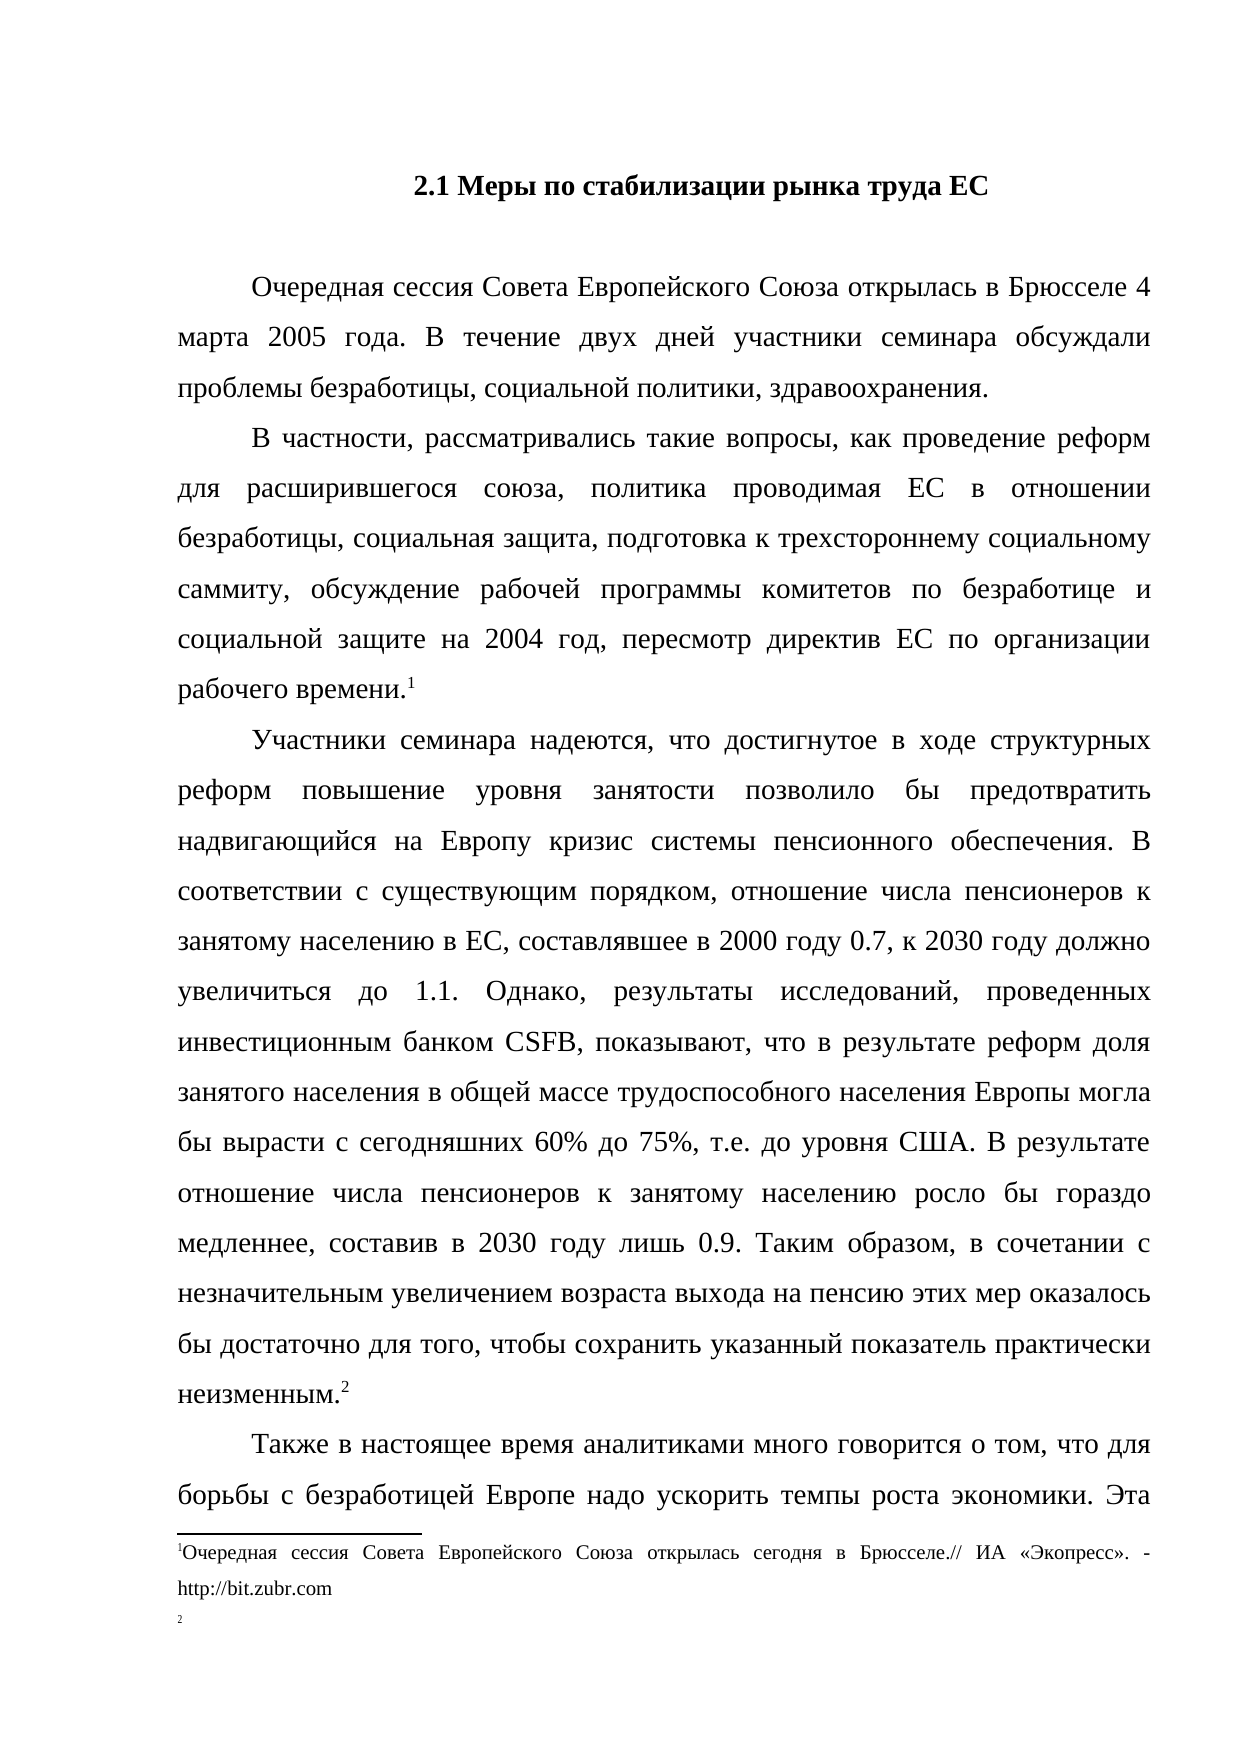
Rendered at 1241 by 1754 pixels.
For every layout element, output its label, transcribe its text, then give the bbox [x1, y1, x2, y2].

text Очередная сессия Совета Европейского Союза открылась в Брюсселе 4 марта 2005 года. В течение двух дней участники семинара обсуждали проблемы безработицы, социальной политики, здравоохранения. [177, 269, 1152, 403]
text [177, 1426, 1152, 1510]
text В частности, рассматривались такие вопросы, как проведение реформ для расширившегося союза, политика проводимая ЕС в отношении безработицы, социальная защита, подготовка к трехстороннему социальному саммиту, обсуждение рабочей программы комитетов по безработице и социальной защите на 2004 год, пересмотр директив ЕС по организации рабочего времени. [177, 420, 1152, 705]
text Участники семинара надеются, что достигнутое в ходе структурных реформ повышение уровня занятости позволило бы предотвратить надвигающийся на Европу кризис системы пенсионного обеспечения. В соответствии с существующим порядком, отношение числа пенсионеров к занятому населению в ЕС, составлявшее в 2000 году 0.7, к 2030 году должно увеличиться до 1.1. Однако, результаты исследований, проведенных инвестиционным банком CSFB, показывают, что в результате реформ доля занятого населения в общей массе трудоспособного населения Европы могла бы вырасти с сегодняшних 60% до 75%, т.е. до уровня США. В результате отношение числа пенсионеров к занятому населению росло бы гораздо медленнее, составив в 2030 году лишь 0.9. Таким образом, в сочетании с незначительным увеличением возраста выхода на пенсию этих мер оказалось бы достаточно для того, чтобы сохранить указанный показатель практически неизменным. [177, 722, 1152, 1410]
text 2.1 Меры по стабилизации рынка труда ЕС [177, 168, 1152, 202]
